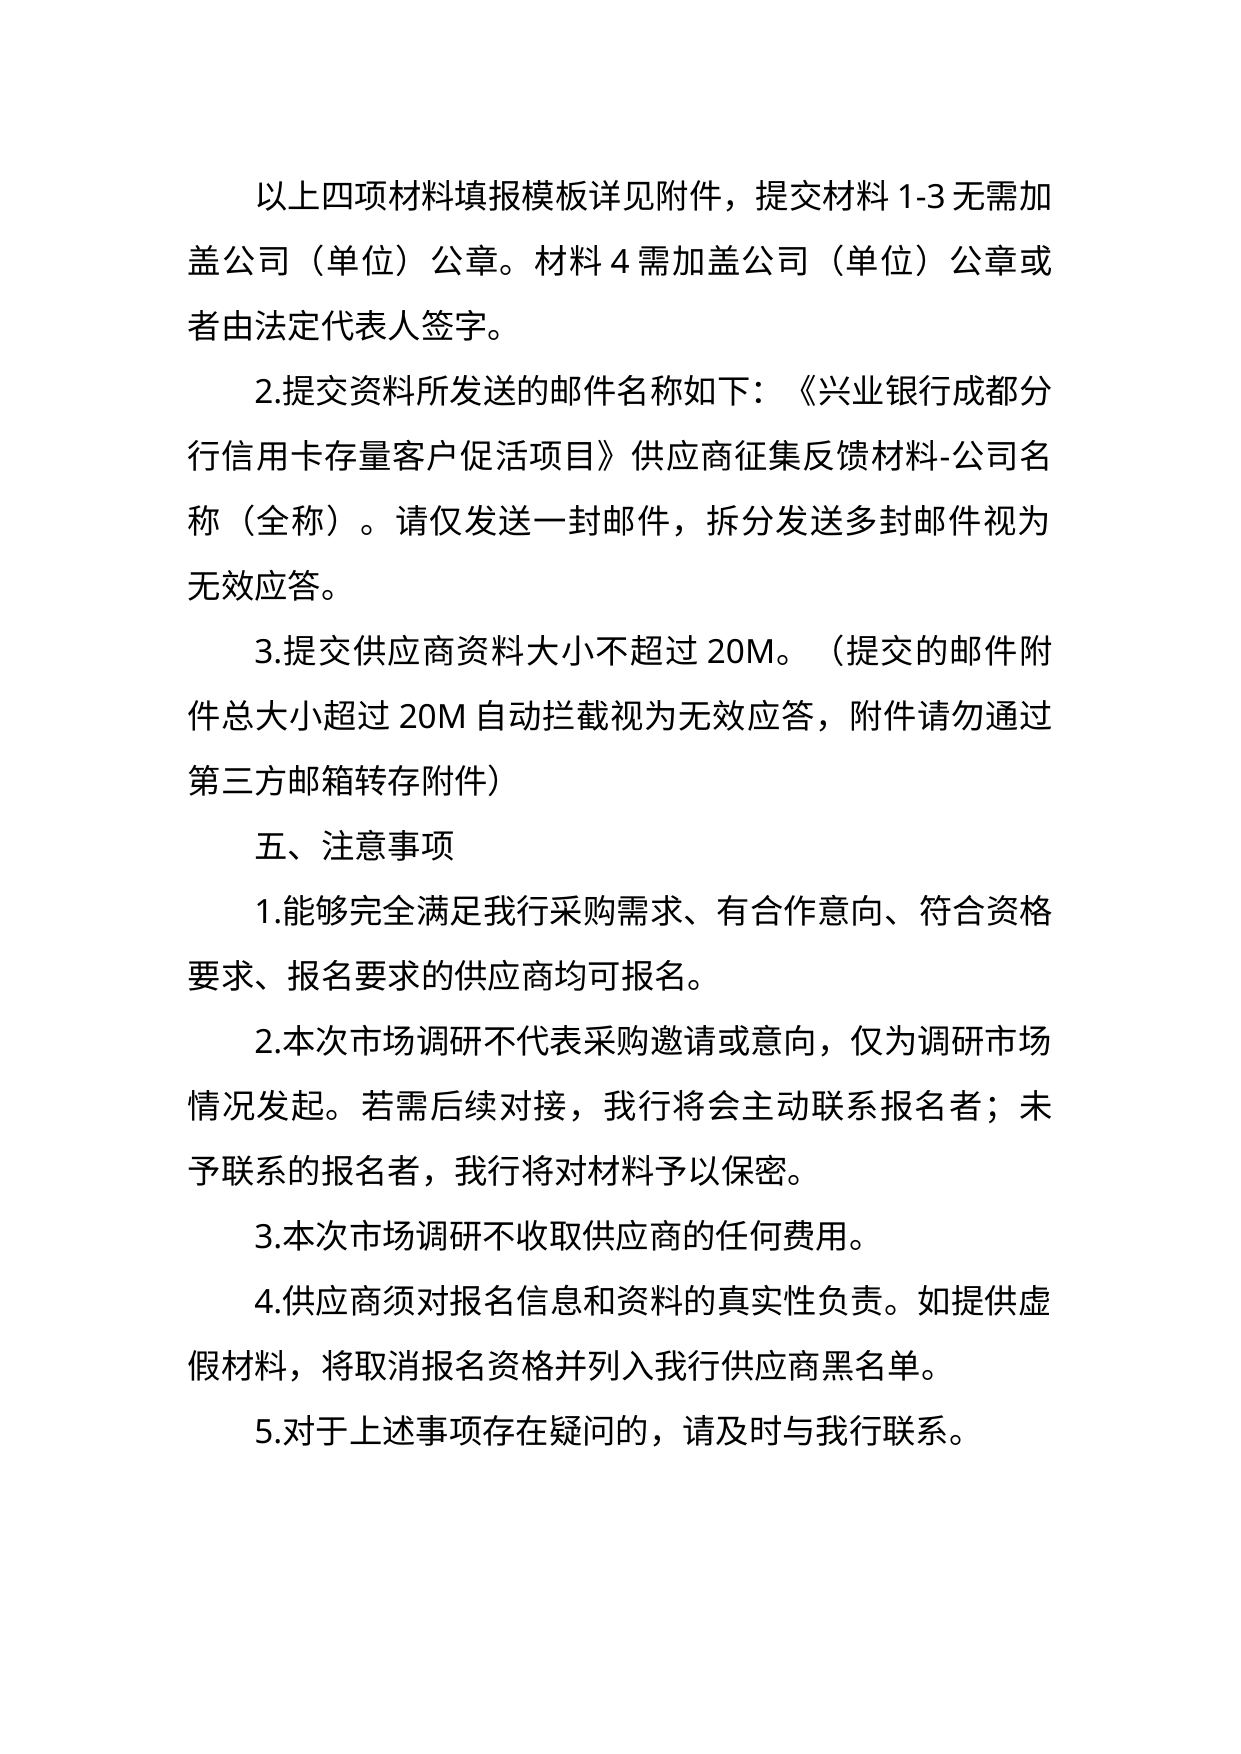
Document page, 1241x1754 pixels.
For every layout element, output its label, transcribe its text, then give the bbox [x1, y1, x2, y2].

text 以上四项材料填报模板详见附件，提交材料1-3无需加盖公司（单位）公章。材料4需加盖公司（单位）公章或者由法定代表人签字。 [187, 162, 1053, 357]
text 1.能够完全满足我行采购需求、有合作意向、符合资格要求、报名要求的供应商均可报名。 [187, 877, 1053, 1007]
text 4.供应商须对报名信息和资料的真实性负责。如提供虚假材料，将取消报名资格并列入我行供应商黑名单。 [187, 1267, 1053, 1397]
list 五、注意事项 [187, 812, 1053, 877]
text 2.本次市场调研不代表采购邀请或意向，仅为调研市场情况发起。若需后续对接，我行将会主动联系报名者；未予联系的报名者，我行将对材料予以保密。 [187, 1007, 1053, 1202]
text 3.本次市场调研不收取供应商的任何费用。 [187, 1202, 1053, 1267]
text 5.对于上述事项存在疑问的，请及时与我行联系。 [187, 1397, 1053, 1462]
text 2.提交资料所发送的邮件名称如下：《兴业银行成都分行信用卡存量客户促活项目》供应商征集反馈材料-公司名称（全称）。请仅发送一封邮件，拆分发送多封邮件视为无效应答。 [187, 357, 1053, 617]
text 3.提交供应商资料大小不超过20M。（提交的邮件附件总大小超过20M自动拦截视为无效应答，附件请勿通过第三方邮箱转存附件） [187, 617, 1053, 812]
